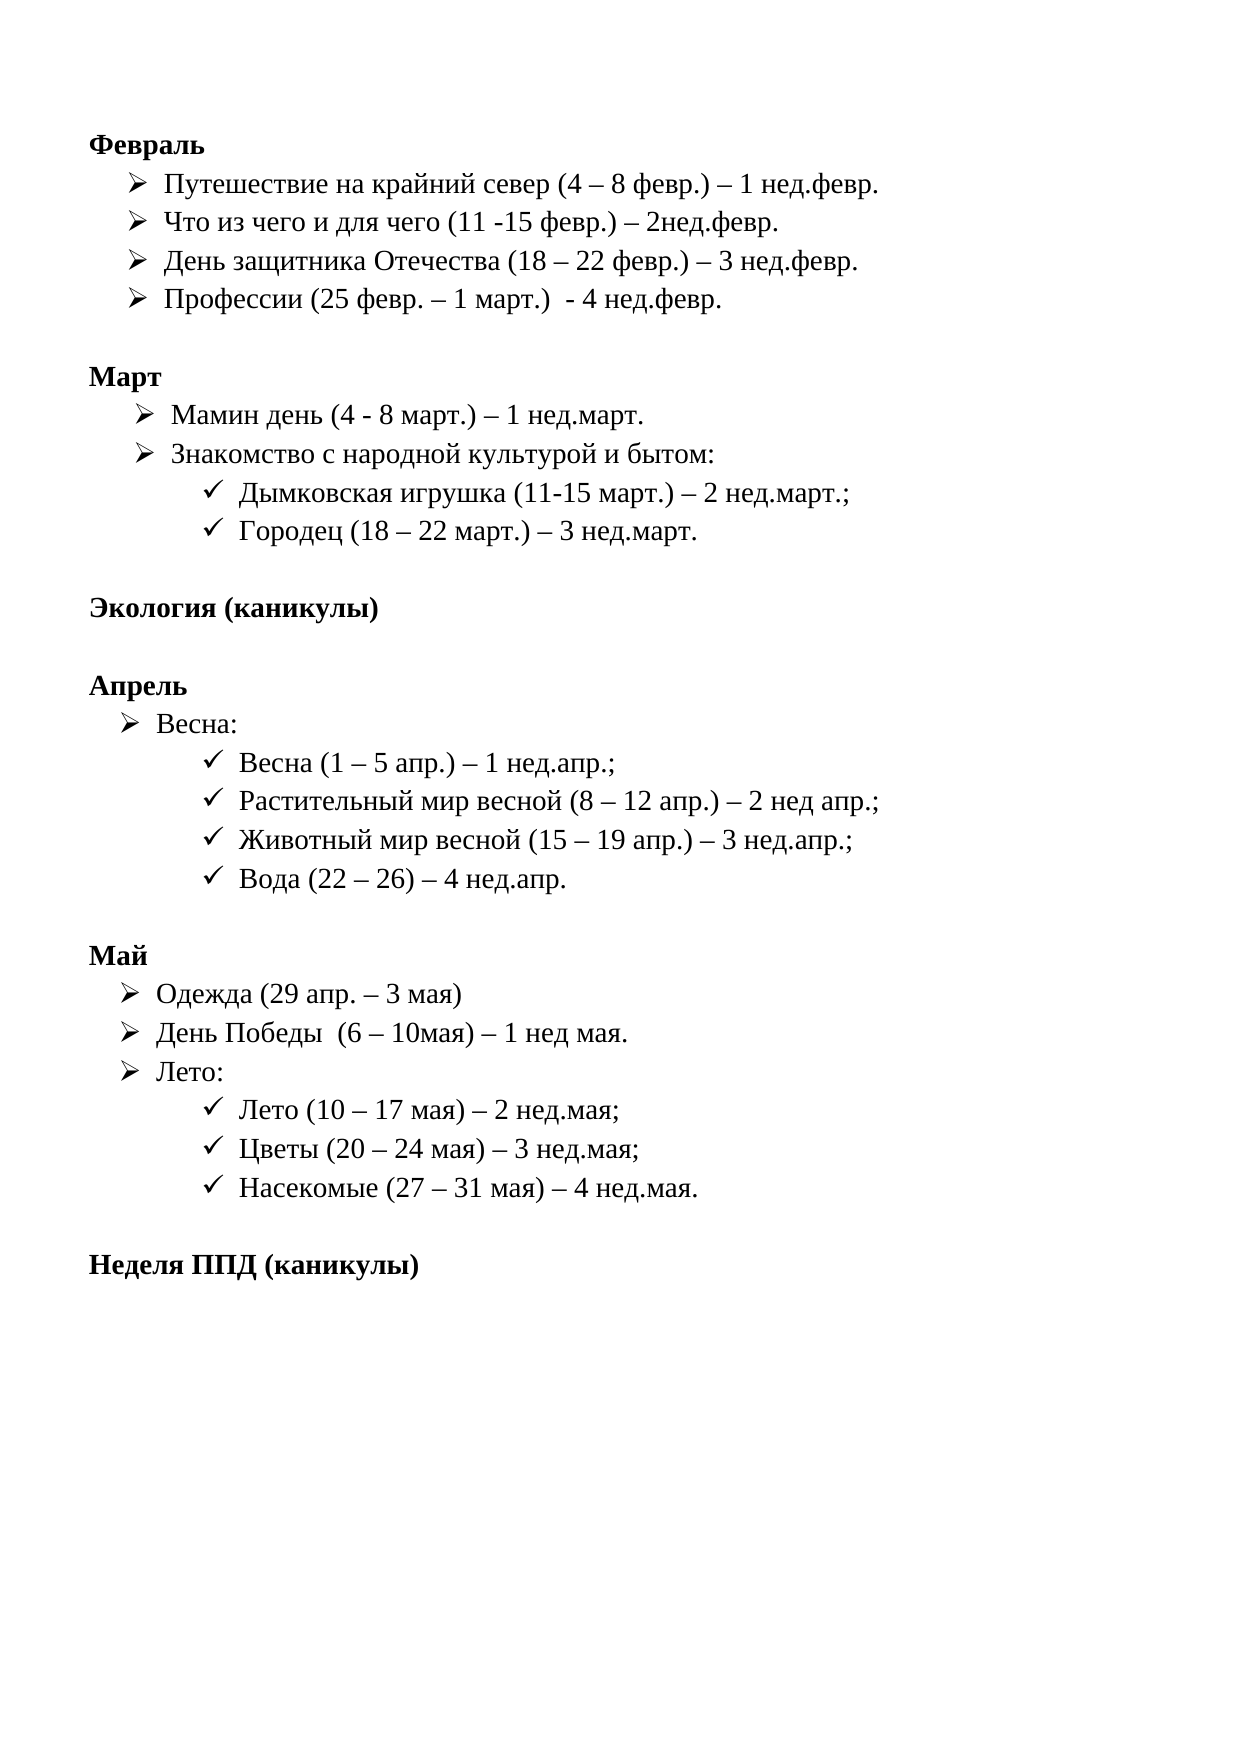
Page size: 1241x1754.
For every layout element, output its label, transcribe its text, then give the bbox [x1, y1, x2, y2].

list Весна: [118, 706, 1152, 740]
list Животный мир весной (15 – 19 апр.) – 3 нед.апр.; [201, 822, 1152, 856]
text Апрель [89, 668, 1152, 701]
list Профессии (25 февр. – 1 март.) - 4 нед.февр. [126, 282, 1152, 315]
list День защитника Отечества (18 – 22 февр.) – 3 нед.февр. [126, 243, 1152, 277]
text Май [89, 938, 1152, 971]
list Цветы (20 – 24 мая) – 3 нед.мая; [201, 1131, 1152, 1165]
list Одежда (29 апр. – 3 мая) [118, 976, 1152, 1010]
text Экология (каникулы) [89, 591, 1152, 624]
text Февраль [89, 127, 1152, 161]
list Знакомство с народной культурой и бытом: [133, 436, 1152, 470]
list Насекомые (27 – 31 мая) – 4 нед.мая. [201, 1170, 1152, 1203]
list Что из чего и для чего (11 -15 февр.) – 2нед.февр. [126, 204, 1152, 238]
list Путешествие на крайний север (4 – 8 февр.) – 1 нед.февр. [126, 166, 1152, 199]
text Неделя ППД (каникулы) [89, 1247, 1152, 1280]
list Растительный мир весной (8 – 12 апр.) – 2 нед апр.; [201, 783, 1152, 817]
list Мамин день (4 - 8 март.) – 1 нед.март. [133, 397, 1152, 431]
list Весна (1 – 5 апр.) – 1 нед.апр.; [201, 745, 1152, 778]
list Лето: [118, 1054, 1152, 1087]
list Дымковская игрушка (11-15 март.) – 2 нед.март.; [201, 475, 1152, 508]
list Городец (18 – 22 март.) – 3 нед.март. [201, 513, 1152, 547]
list Лето (10 – 17 мая) – 2 нед.мая; [201, 1092, 1152, 1126]
text Март [89, 359, 1152, 392]
list Вода (22 – 26) – 4 нед.апр. [201, 861, 1152, 894]
list День Победы (6 – 10мая) – 1 нед мая. [118, 1015, 1152, 1049]
